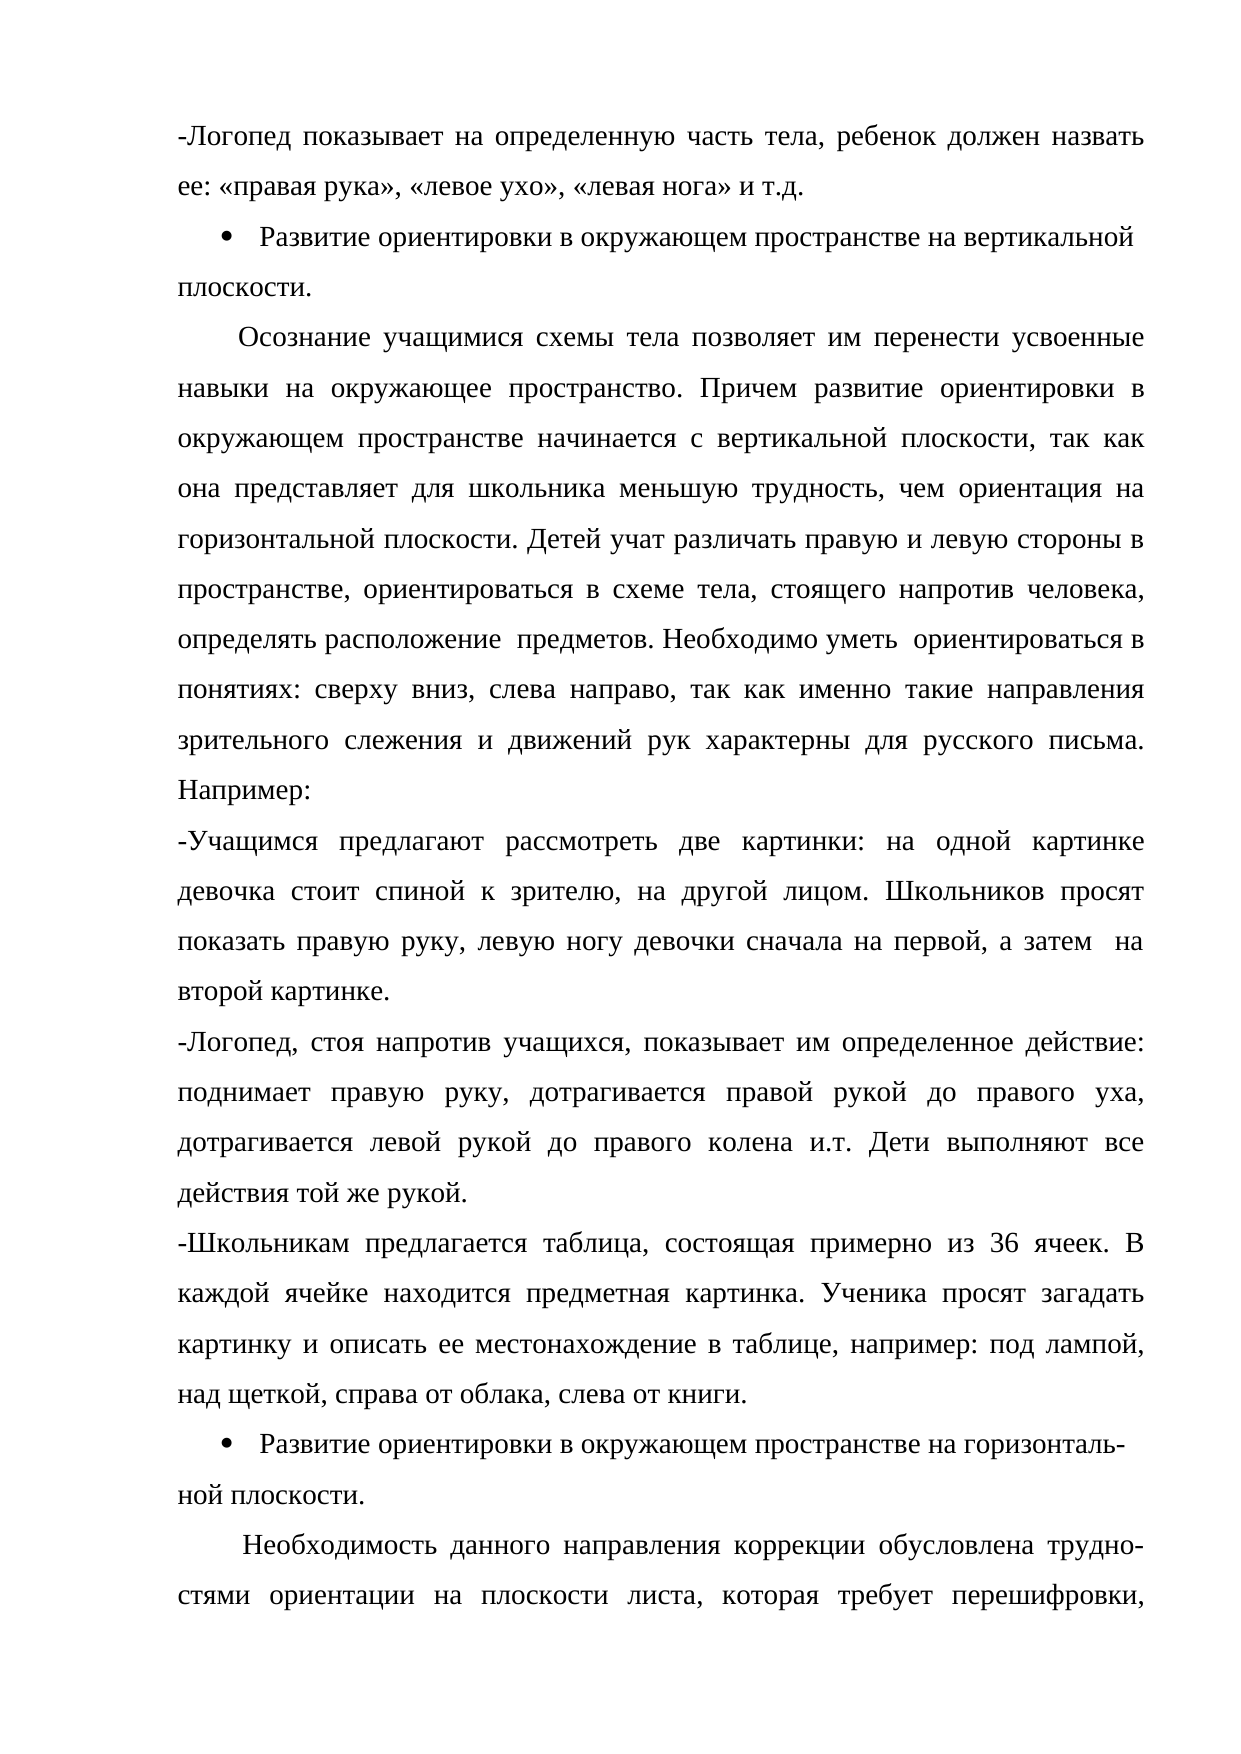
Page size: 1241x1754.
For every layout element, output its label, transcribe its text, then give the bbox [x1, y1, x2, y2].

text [177, 1527, 1145, 1611]
list Развитие ориентировки в окружающем пространстве на горизонталь- [222, 1426, 1145, 1460]
text Осознание учащимися схемы тела позволяет им перенести усвоенные навыки на окружающее пространство. Причем развитие ориентировки в окружающем пространстве начинается с вертикальной плоскости, так как она представляет для школьника меньшую трудность, чем ориентация на горизонтальной плоскости. Детей учат различать правую и левую стороны в пространстве, ориентироваться в схеме тела, стоящего напротив человека, определять расположение предметов. Необходимо уметь ориентироваться в понятиях: сверху вниз, слева направо, так как именно такие направления зрительного слежения и движений рук характерны для русского письма. Например: [177, 319, 1145, 806]
text плоскости. [177, 269, 1145, 303]
text -Школьникам предлагается таблица, состоящая примерно из 36 ячеек. В каждой ячейке находится предметная картинка. Ученика просят загадать картинку и описать ее местонахождение в таблице, например: под лампой, над щеткой, справа от облака, слева от книги. [177, 1225, 1145, 1409]
text ной плоскости. [177, 1477, 1145, 1510]
text -Учащимся предлагают рассмотреть две картинки: на одной картинке девочка стоит спиной к зрителю, на другой лицом. Школьников просят показать правую руку, левую ногу девочки сначала на первой, а затем на второй картинке. [177, 823, 1145, 1007]
text -Логопед показывает на определенную часть тела, ребенок должен назвать ее: «правая рука», «левое ухо», «левая нога» и т.д. [177, 118, 1145, 202]
list Развитие ориентировки в окружающем пространстве на вертикальной [222, 219, 1145, 252]
text -Логопед, стоя напротив учащихся, показывает им определенное действие: поднимает правую руку, дотрагивается правой рукой до правого уха, дотрагивается левой рукой до правого колена и.т. Дети выполняют все действия той же рукой. [177, 1024, 1145, 1208]
